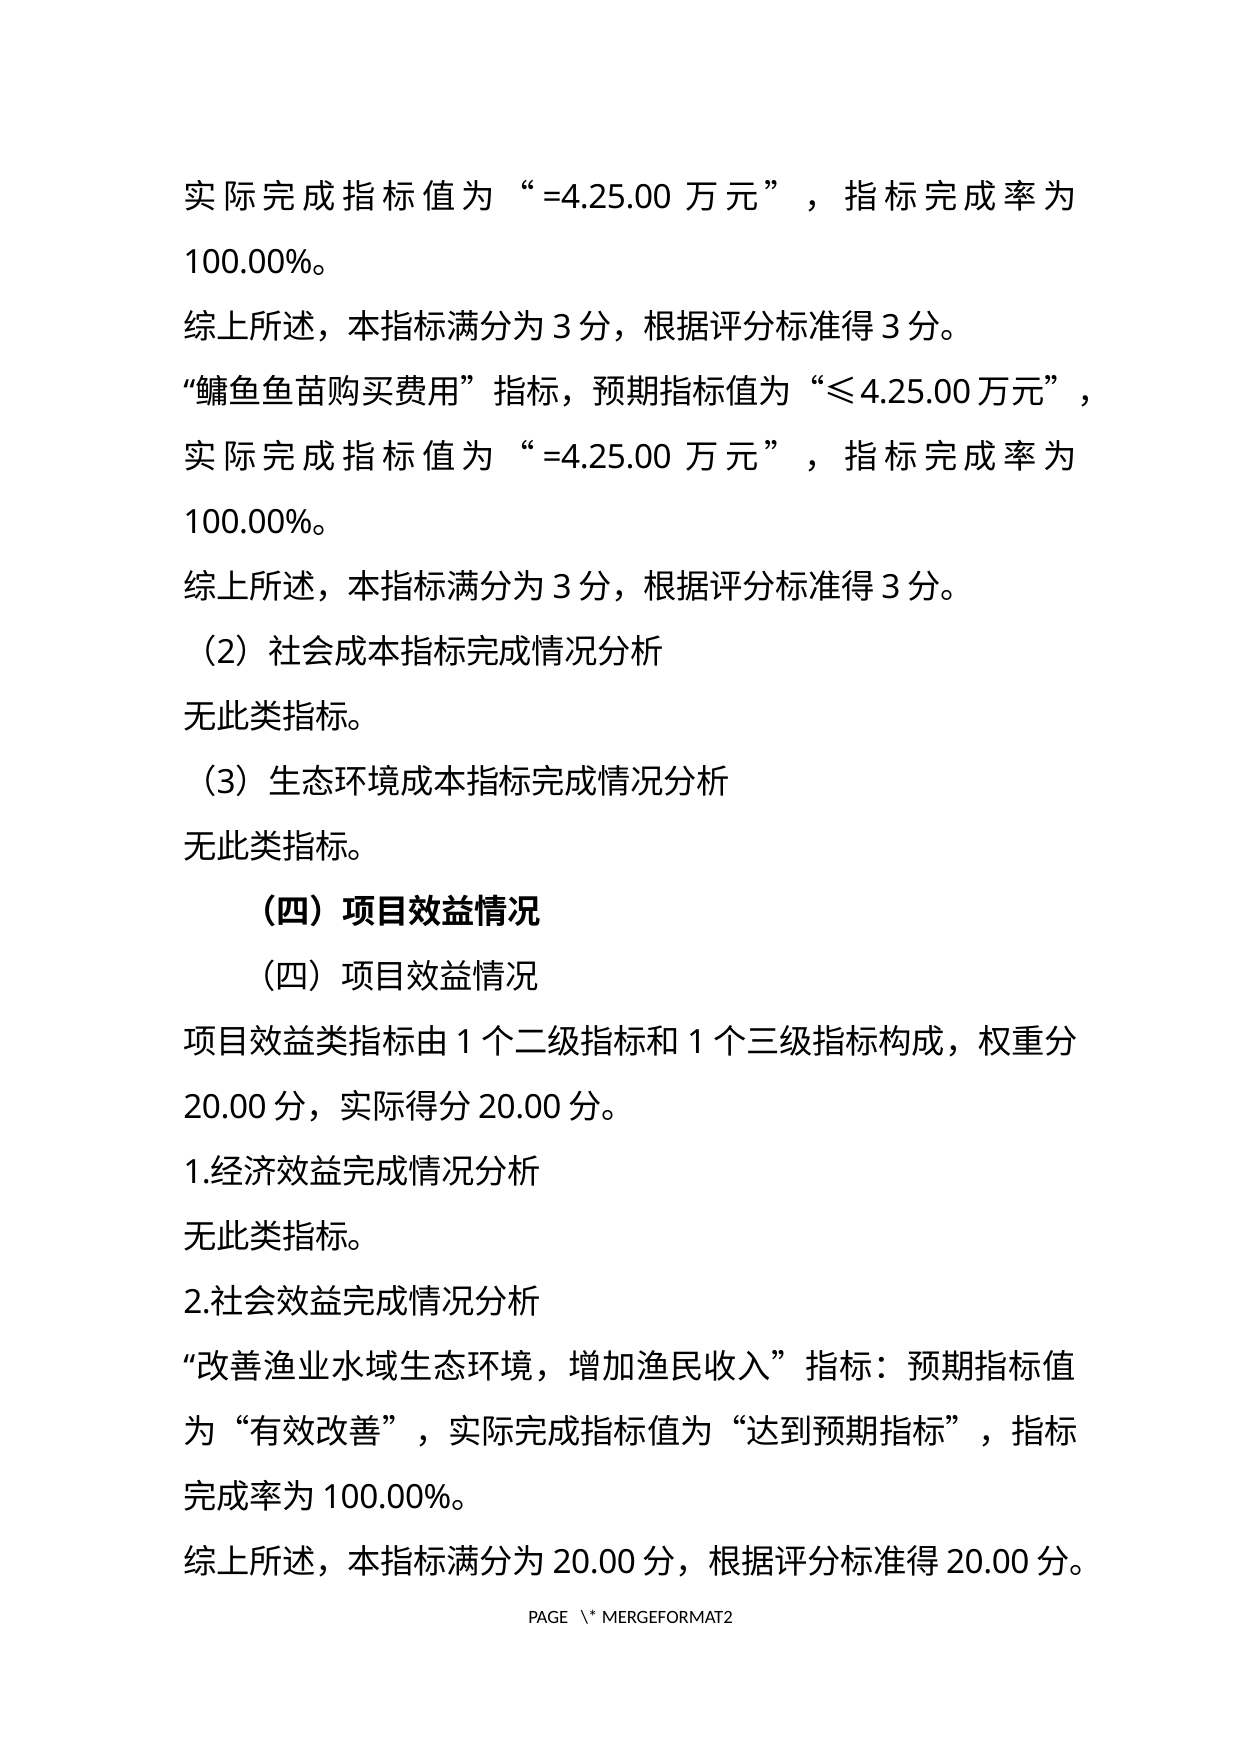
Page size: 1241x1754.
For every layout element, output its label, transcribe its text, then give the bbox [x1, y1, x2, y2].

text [183, 162, 1078, 877]
text （四）项目效益情况 [183, 877, 1078, 942]
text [183, 942, 1078, 1592]
